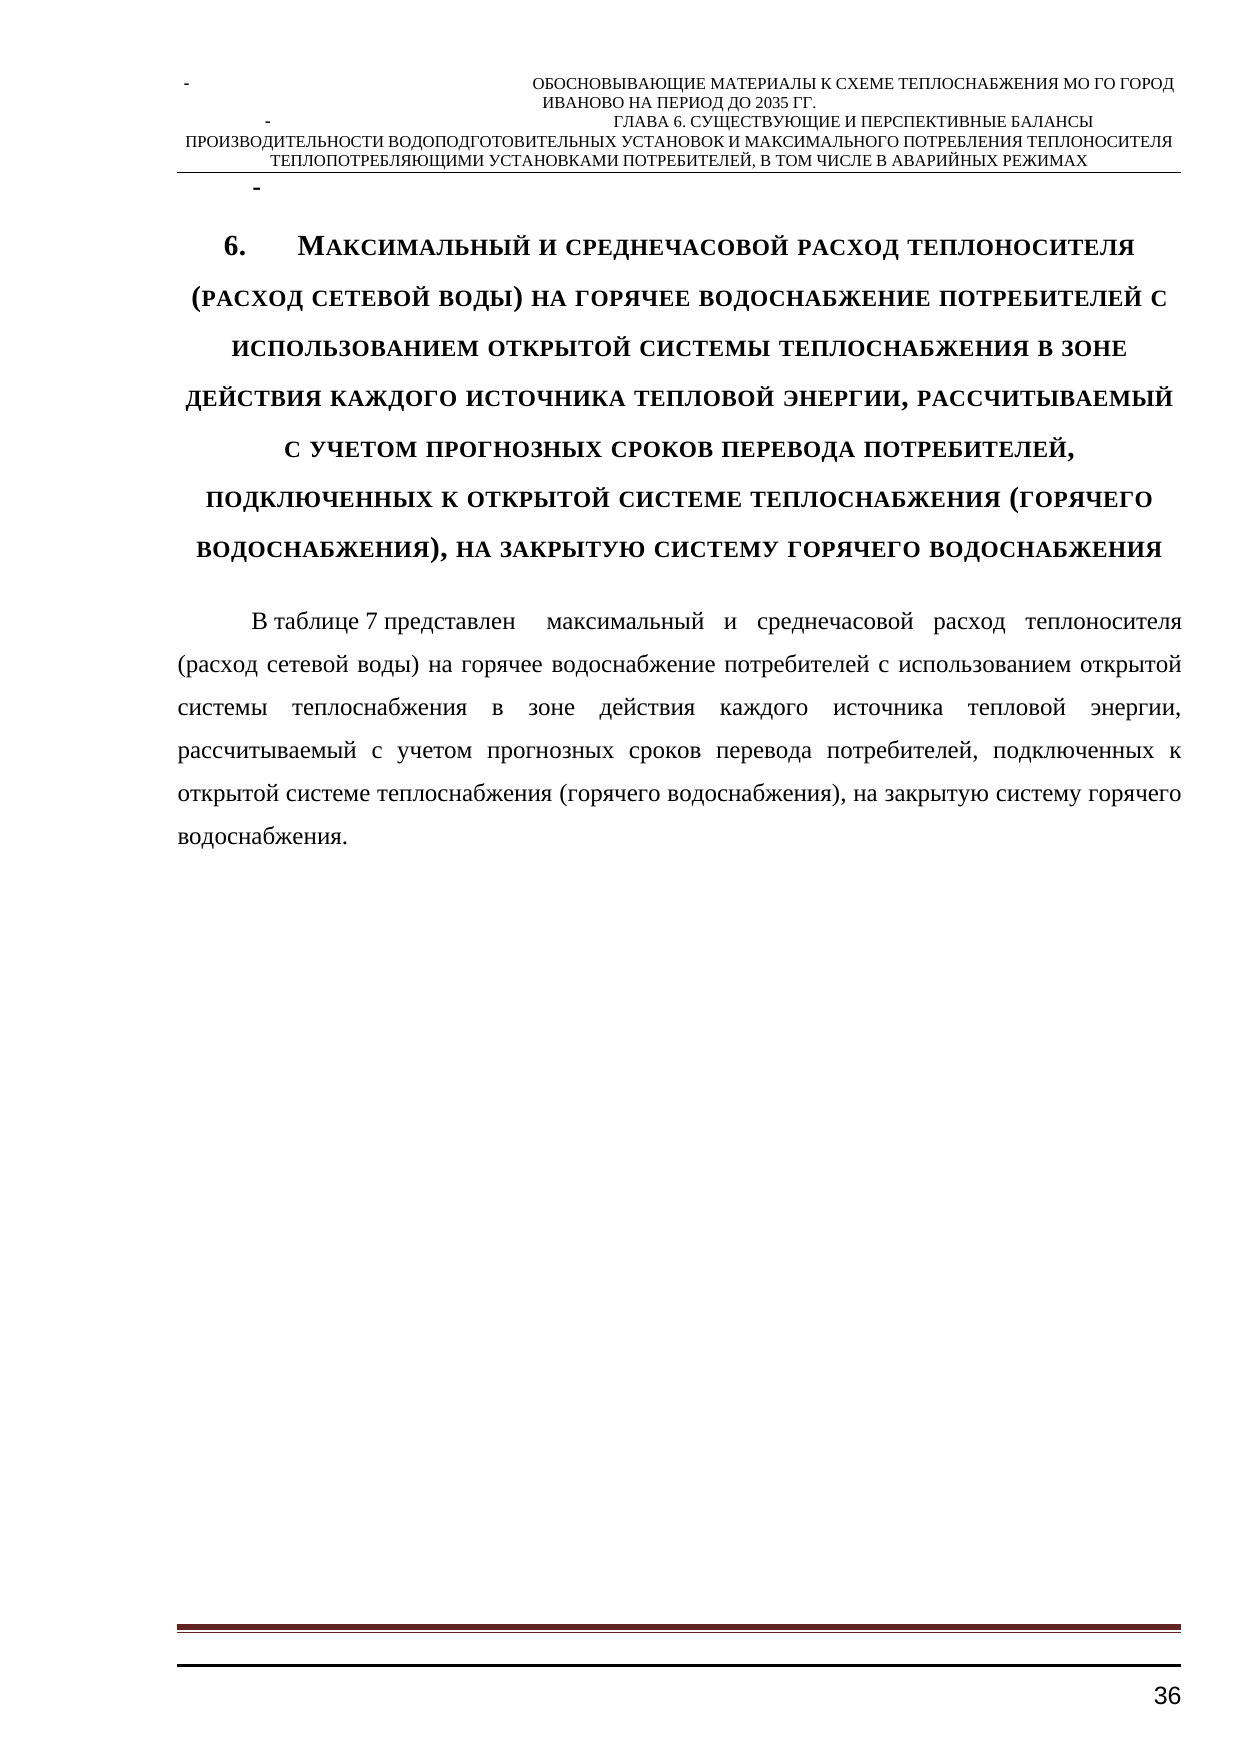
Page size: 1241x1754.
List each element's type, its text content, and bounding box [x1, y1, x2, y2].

subtitle Максимальный и среднечасовой расход теплоносителя (расход сетевой воды) на горячее водоснабжение потребителей с использованием открытой системы теплоснабжения в зоне действия каждого источника тепловой энергии, рассчитываемый с учетом прогнозных сроков перевода потребителей, подключенных к открытой системе теплоснабжения (горячего водоснабжения), на закрытую систему горячего водоснабжения [177, 228, 1181, 564]
text В таблице 7 представлен максимальный и среднечасовой расход теплоносителя (расход сетевой воды) на горячее водоснабжение потребителей с использованием открытой системы теплоснабжения в зоне действия каждого источника тепловой энергии, рассчитываемый с учетом прогнозных сроков перевода потребителей, подключенных к открытой системе теплоснабжения (горячего водоснабжения), на закрытую систему горячего водоснабжения. [177, 606, 1182, 850]
